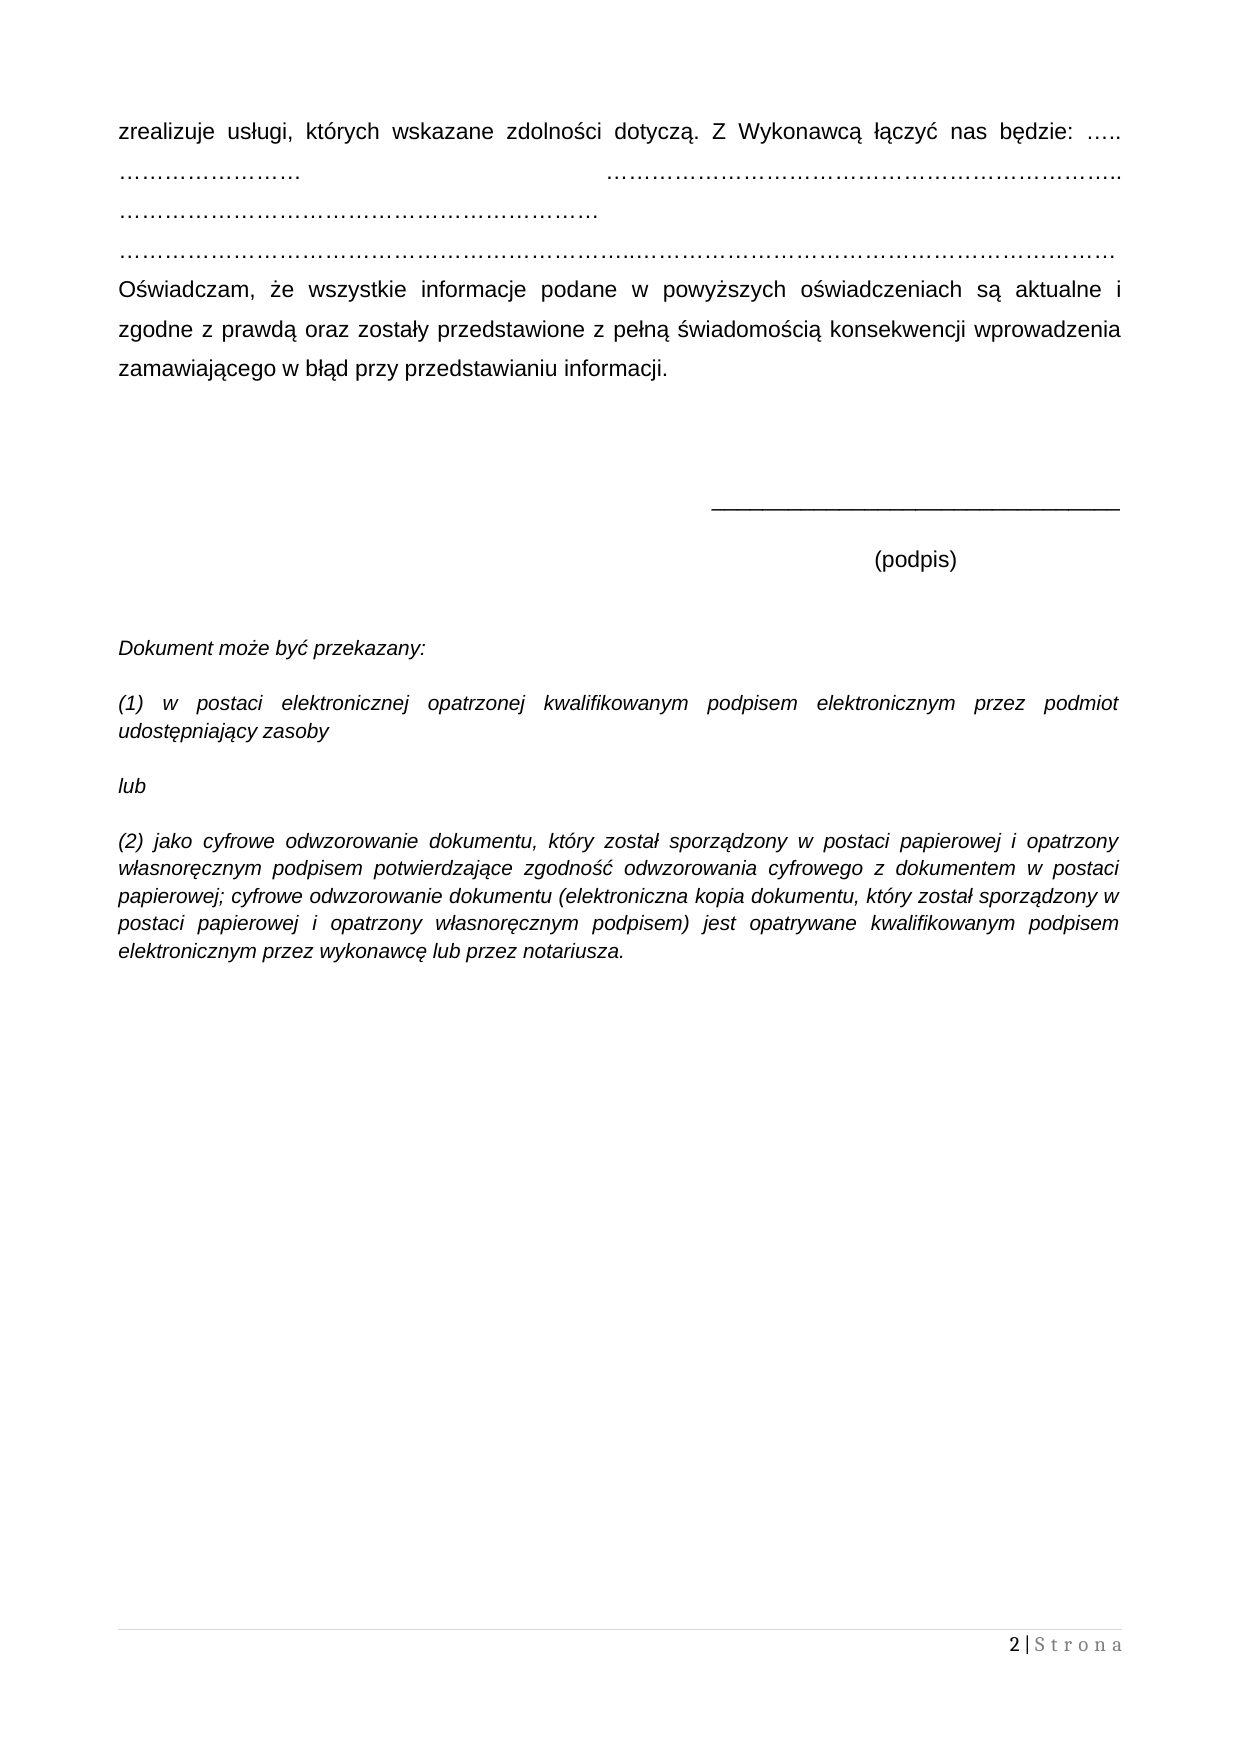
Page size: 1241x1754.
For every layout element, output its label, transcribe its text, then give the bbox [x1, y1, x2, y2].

text (1) w postaci elektronicznej opatrzonej kwalifikowanym podpisem elektronicznym przez podmiot udostępniający zasoby lub (2) jako cyfrowe odwzorowanie dokumentu, który został sporządzony w postaci papierowej i opatrzony własnoręcznym podpisem potwierdzające zgodność odwzorowania cyfrowego z dokumentem w postaci papierowej; cyfrowe odwzorowanie dokumentu (elektroniczna kopia dokumentu, który został sporządzony w postaci papierowej i opatrzony własnoręcznym podpisem) jest opatrywane kwalifikowanym podpisem elektronicznym przez wykonawcę lub przez notariusza. [118, 664, 1122, 963]
text Dokument może być przekazany: [118, 636, 1122, 660]
text ________________________________ (podpis) [709, 485, 1122, 572]
text Oświadczam, że wszystkie informacje podane w powyższych oświadczeniach są aktualne i zgodne z prawdą oraz zostały przedstawione z pełną świadomością konsekwencji wprowadzenia zamawiającego w błąd przy przedstawianiu informacji. [118, 276, 1122, 381]
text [118, 118, 1122, 223]
text …………………………………………………………..……………………………………………………… [118, 237, 1122, 263]
